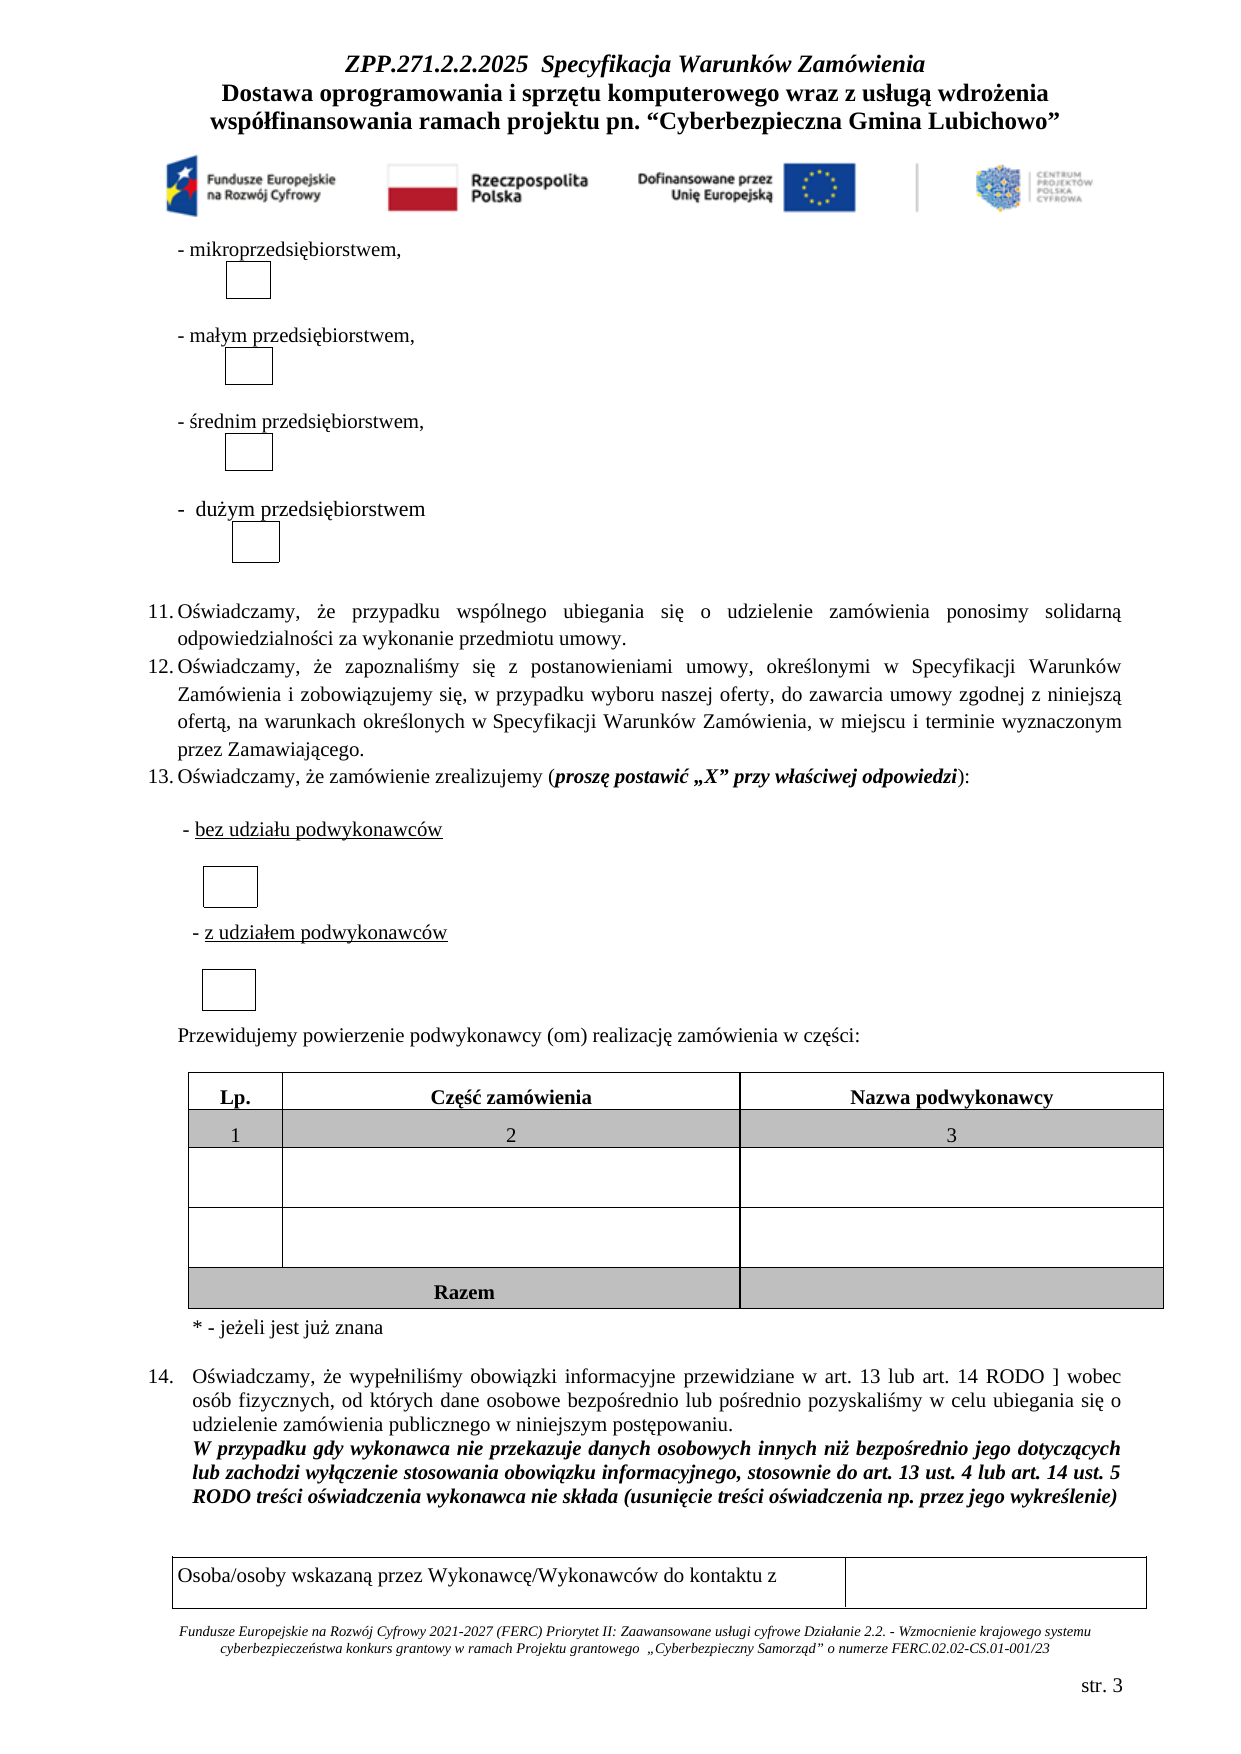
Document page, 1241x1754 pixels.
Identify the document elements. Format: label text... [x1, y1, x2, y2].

list Oświadczamy, że wypełniliśmy obowiązki informacyjne przewidziane w art. 13 lub art. 14 RODO ] wobec osób fizycznych, od których dane osobowe bezpośrednio lub pośrednio pozyskaliśmy w celu ubiegania się o udzielenie zamówienia publicznego w niniejszym postępowaniu. [148, 1364, 1123, 1436]
text - bez udziału podwykonawców [148, 817, 1123, 841]
table_cell [283, 1148, 739, 1207]
table_cell [189, 1208, 282, 1267]
list Oświadczamy, że przypadku wspólnego ubiegania się o udzielenie zamówienia ponosimy solidarną odpowiedzialności za wykonanie przedmiotu umowy. [148, 599, 1123, 650]
table_header [846, 1558, 1146, 1607]
table_header Nazwa podwykonawcy [741, 1073, 1163, 1109]
table_cell [283, 1208, 739, 1267]
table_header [173, 1558, 845, 1607]
list Oświadczamy, że zapoznaliśmy się z postanowieniami umowy, określonymi w Specyfikacji Warunków Zamówienia i zobowiązujemy się, w przypadku wyboru naszej oferty, do zawarcia umowy zgodnej z niniejszą ofertą, na warunkach określonych w Specyfikacji Warunków Zamówienia, w miejscu i terminie wyznaczonym przez Zamawiającego. [148, 654, 1123, 761]
list Oświadczamy, że zamówienie zrealizujemy (proszę postawić „X” przy właściwej odpowiedzi): [148, 764, 1123, 788]
table_cell [741, 1148, 1163, 1207]
table_cell [741, 1208, 1163, 1267]
table_header Część zamówienia [283, 1073, 739, 1109]
text - małym przedsiębiorstwem, [177, 323, 1123, 347]
table_header [226, 348, 272, 384]
table_cell [741, 1268, 1163, 1308]
table_header [233, 522, 279, 562]
table_cell 3 [741, 1110, 1163, 1147]
table_header [203, 970, 255, 1009]
table_cell 2 [283, 1110, 739, 1147]
table_header Lp. [189, 1073, 282, 1109]
text - z udziałem podwykonawców [148, 920, 1123, 944]
text - dużym przedsiębiorstwem [177, 496, 1123, 521]
table_cell 1 [189, 1110, 282, 1147]
table_header [226, 434, 272, 470]
table_cell Razem [189, 1268, 739, 1308]
text * - jeżeli jest już znana [192, 1315, 1123, 1339]
list W przypadku gdy wykonawca nie przekazuje danych osobowych innych niż bezpośrednio jego dotyczących lub zachodzi wyłączenie stosowania obowiązku informacyjnego, stosownie do art. 13 ust. 4 lub art. 14 ust. 5 RODO treści oświadczenia wykonawca nie składa (usunięcie treści oświadczenia np. przez jego wykreślenie) [192, 1436, 1123, 1508]
table_header [204, 867, 257, 907]
picture [147, 135, 1123, 237]
text Przewidujemy powierzenie podwykonawcy (om) realizację zamówienia w części: [148, 1023, 1123, 1047]
text - mikroprzedsiębiorstwem, [177, 164, 1123, 261]
text - średnim przedsiębiorstwem, [177, 409, 1123, 433]
table_cell [189, 1148, 282, 1207]
table_header [227, 262, 270, 298]
